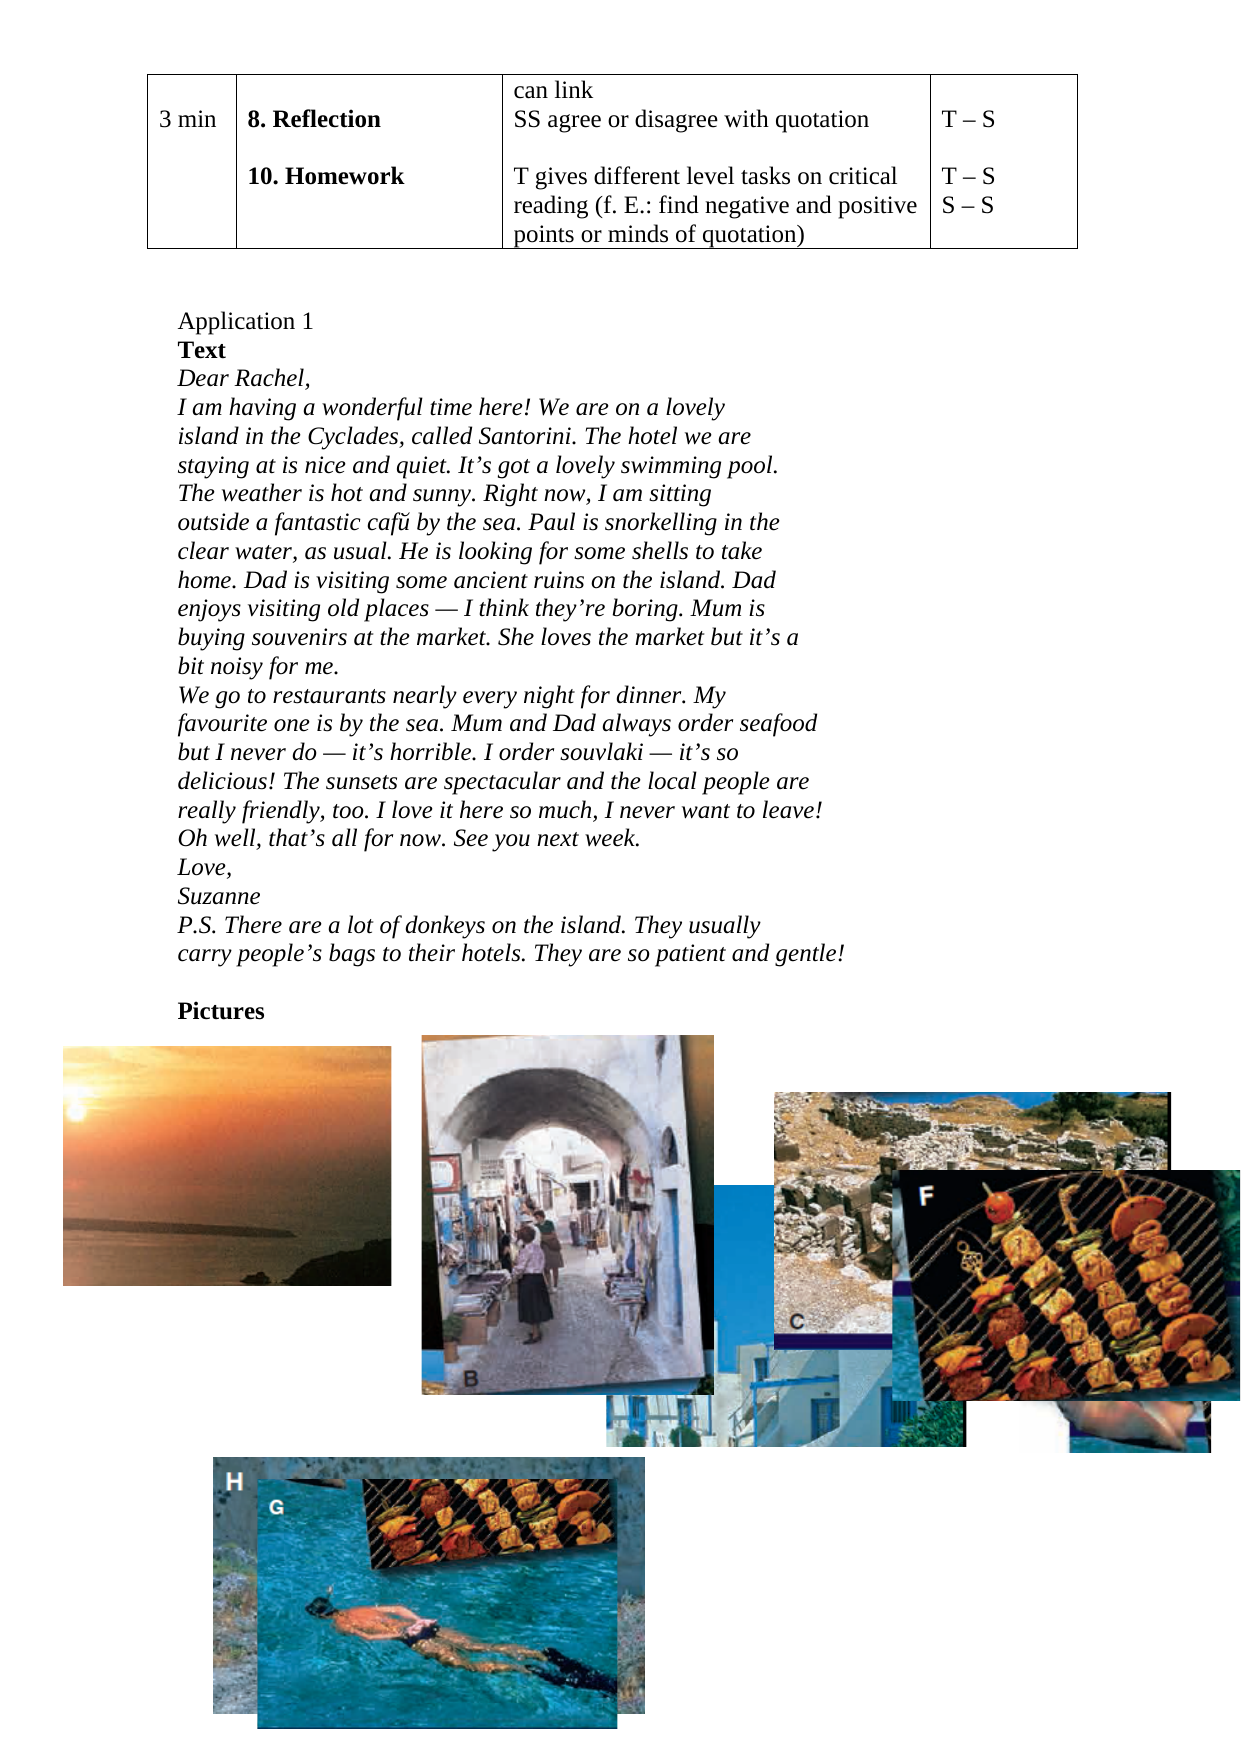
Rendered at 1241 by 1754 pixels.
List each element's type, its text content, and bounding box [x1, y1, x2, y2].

text favourite one is by the sea. Mum and Dad always order seafood [177, 708, 1152, 737]
text Text [177, 335, 1152, 363]
text delicious! The sunsets are spectacular and the local people are [177, 766, 1152, 795]
text staying at is nice and quiet. It’s got a lovely swimming pool. [177, 450, 1152, 478]
text I am having a wonderful time here! We are on a lovely [177, 392, 1152, 421]
text Pictures [177, 996, 1152, 1025]
text Dear Rachel, [177, 363, 1152, 392]
text bit noisy for me. [177, 651, 1152, 680]
text The weather is hot and sunny. Right now, I am sitting [177, 478, 1152, 507]
text Suzanne [177, 881, 1152, 910]
text really friendly, too. I love it here so much, I never want to leave! [177, 795, 1152, 823]
text outside a fantastic cafй by the sea. Paul is snorkelling in the [177, 507, 1152, 536]
text carry people’s bags to their hotels. They are so patient and gentle! [177, 938, 1152, 967]
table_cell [503, 75, 930, 247]
text home. Dad is visiting some ancient ruins on the island. Dad [177, 565, 1152, 593]
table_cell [237, 75, 502, 247]
text buying souvenirs at the market. She loves the market but it’s a [177, 622, 1152, 651]
text island in the Cyclades, called Santorini. The hotel we are [177, 421, 1152, 450]
text but I never do — it’s horrible. I order souvlaki — it’s so [177, 737, 1152, 766]
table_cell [148, 75, 236, 247]
text We go to restaurants nearly every night for dinner. My [177, 680, 1152, 708]
text Application 1 [177, 306, 1152, 335]
text P.S. There are a lot of donkeys on the island. They usually [177, 910, 1152, 938]
text clear water, as usual. He is looking for some shells to take [177, 536, 1152, 565]
text enjoys visiting old places — I think they’re boring. Mum is [177, 593, 1152, 622]
text Oh well, that’s all for now. See you next week. [177, 823, 1152, 852]
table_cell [931, 75, 1077, 247]
text Love, [177, 852, 1152, 881]
